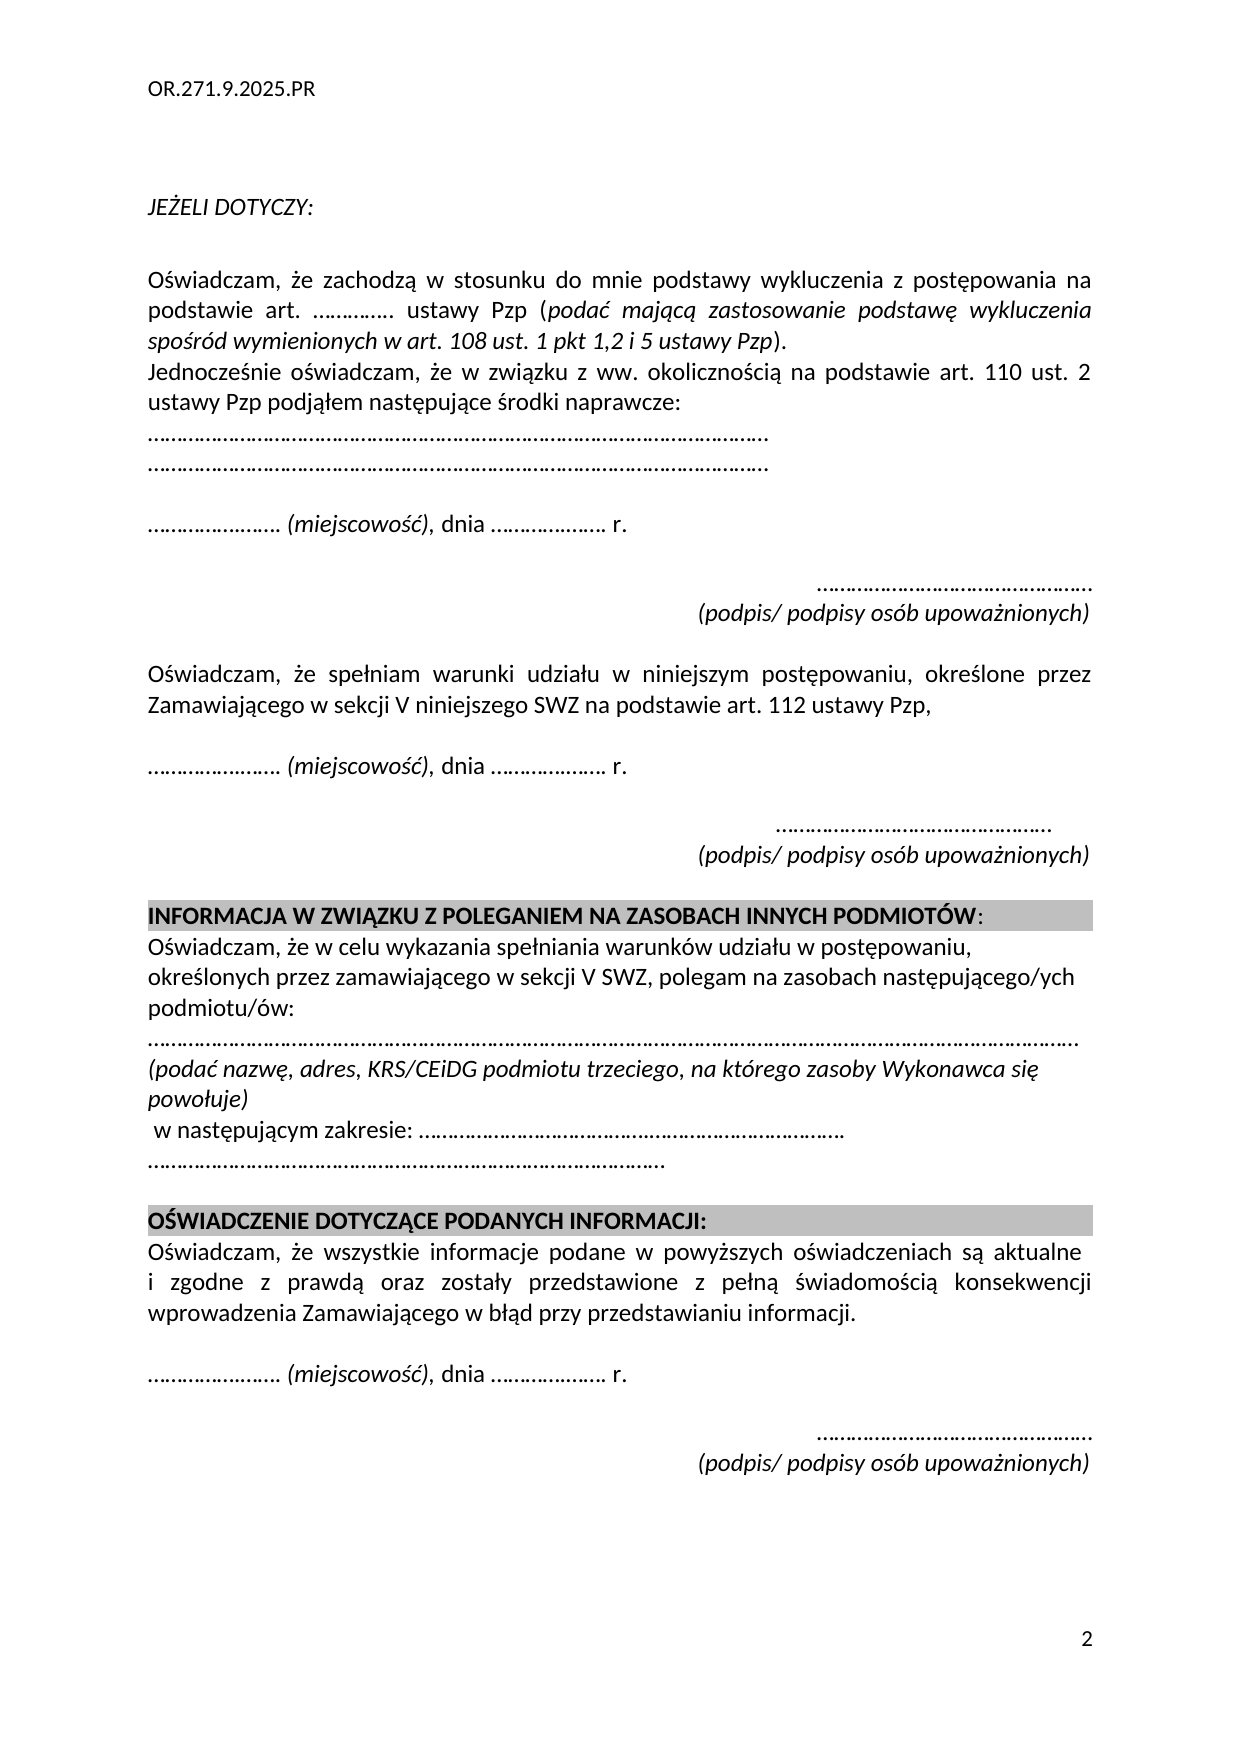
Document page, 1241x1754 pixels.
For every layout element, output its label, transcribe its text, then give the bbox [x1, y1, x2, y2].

text (podpis/ podpisy osób upoważnionych) [148, 597, 1093, 628]
text JEŻELI DOTYCZY: [148, 191, 1093, 221]
text ……………………………………………………………………………………………… [148, 417, 1093, 447]
text Oświadczam, że w celu wykazania spełniania warunków udziału w postępowaniu, określonych przez zamawiającego w sekcji V SWZ, polegam na zasobach następującego/ych podmiotu/ów: ……………………………………………………………………………………………………………………………………………… [148, 931, 1093, 1053]
text ……………………………………………………………………………………………… [148, 447, 1093, 478]
text INFORMACJA W ZWIĄZKU Z POLEGANIEM NA ZASOBACH INNYCH PODMIOTÓW: [148, 900, 1093, 931]
text ………………………………………… [148, 539, 1093, 597]
text …………….……. (miejscowość), dnia ………….……. r. [148, 750, 1093, 781]
text …………….……. (miejscowość), dnia ………….……. r. [148, 1358, 1093, 1388]
text (podpis/ podpisy osób upoważnionych) [148, 1447, 1093, 1477]
text Jednocześnie oświadczam, że w związku z ww. okolicznością na podstawie art. 110 ust. 2 ustawy Pzp podjąłem następujące środki naprawcze: [148, 356, 1093, 417]
text OŚWIADCZENIE DOTYCZĄCE PODANYCH INFORMACJI: [148, 1205, 1093, 1236]
text Oświadczam, że wszystkie informacje podane w powyższych oświadczeniach są aktualne i zgodne z prawdą oraz zostały przedstawione z pełną świadomością konsekwencji wprowadzenia Zamawiającego w błąd przy przedstawianiu informacji. [148, 1236, 1093, 1327]
text (podać nazwę, adres, KRS/CEiDG podmiotu trzeciego, na którego zasoby Wykonawca się powołuje) [148, 1053, 1093, 1114]
text (podpis/ podpisy osób upoważnionych) [148, 839, 1093, 869]
text …………….……. (miejscowość), dnia ………….……. r. [148, 508, 1093, 539]
text w następującym zakresie: ………………………………….…………………………….……………………………………………………………………………… [148, 1114, 1093, 1175]
text Oświadczam, że zachodzą w stosunku do mnie podstawy wykluczenia z postępowania na podstawie art. ………….. ustawy Pzp (podać mającą zastosowanie podstawę wykluczenia spośród wymienionych w art. 108 ust. 1 pkt 1,2 i 5 ustawy Pzp). [148, 264, 1093, 356]
text ………………………………………… [148, 781, 1093, 839]
text Oświadczam, że spełniam warunki udziału w niniejszym postępowaniu, określone przez Zamawiającego w sekcji V niniejszego SWZ na podstawie art. 112 ustawy Pzp, [148, 658, 1093, 719]
text ………………………………………… [148, 1388, 1093, 1447]
